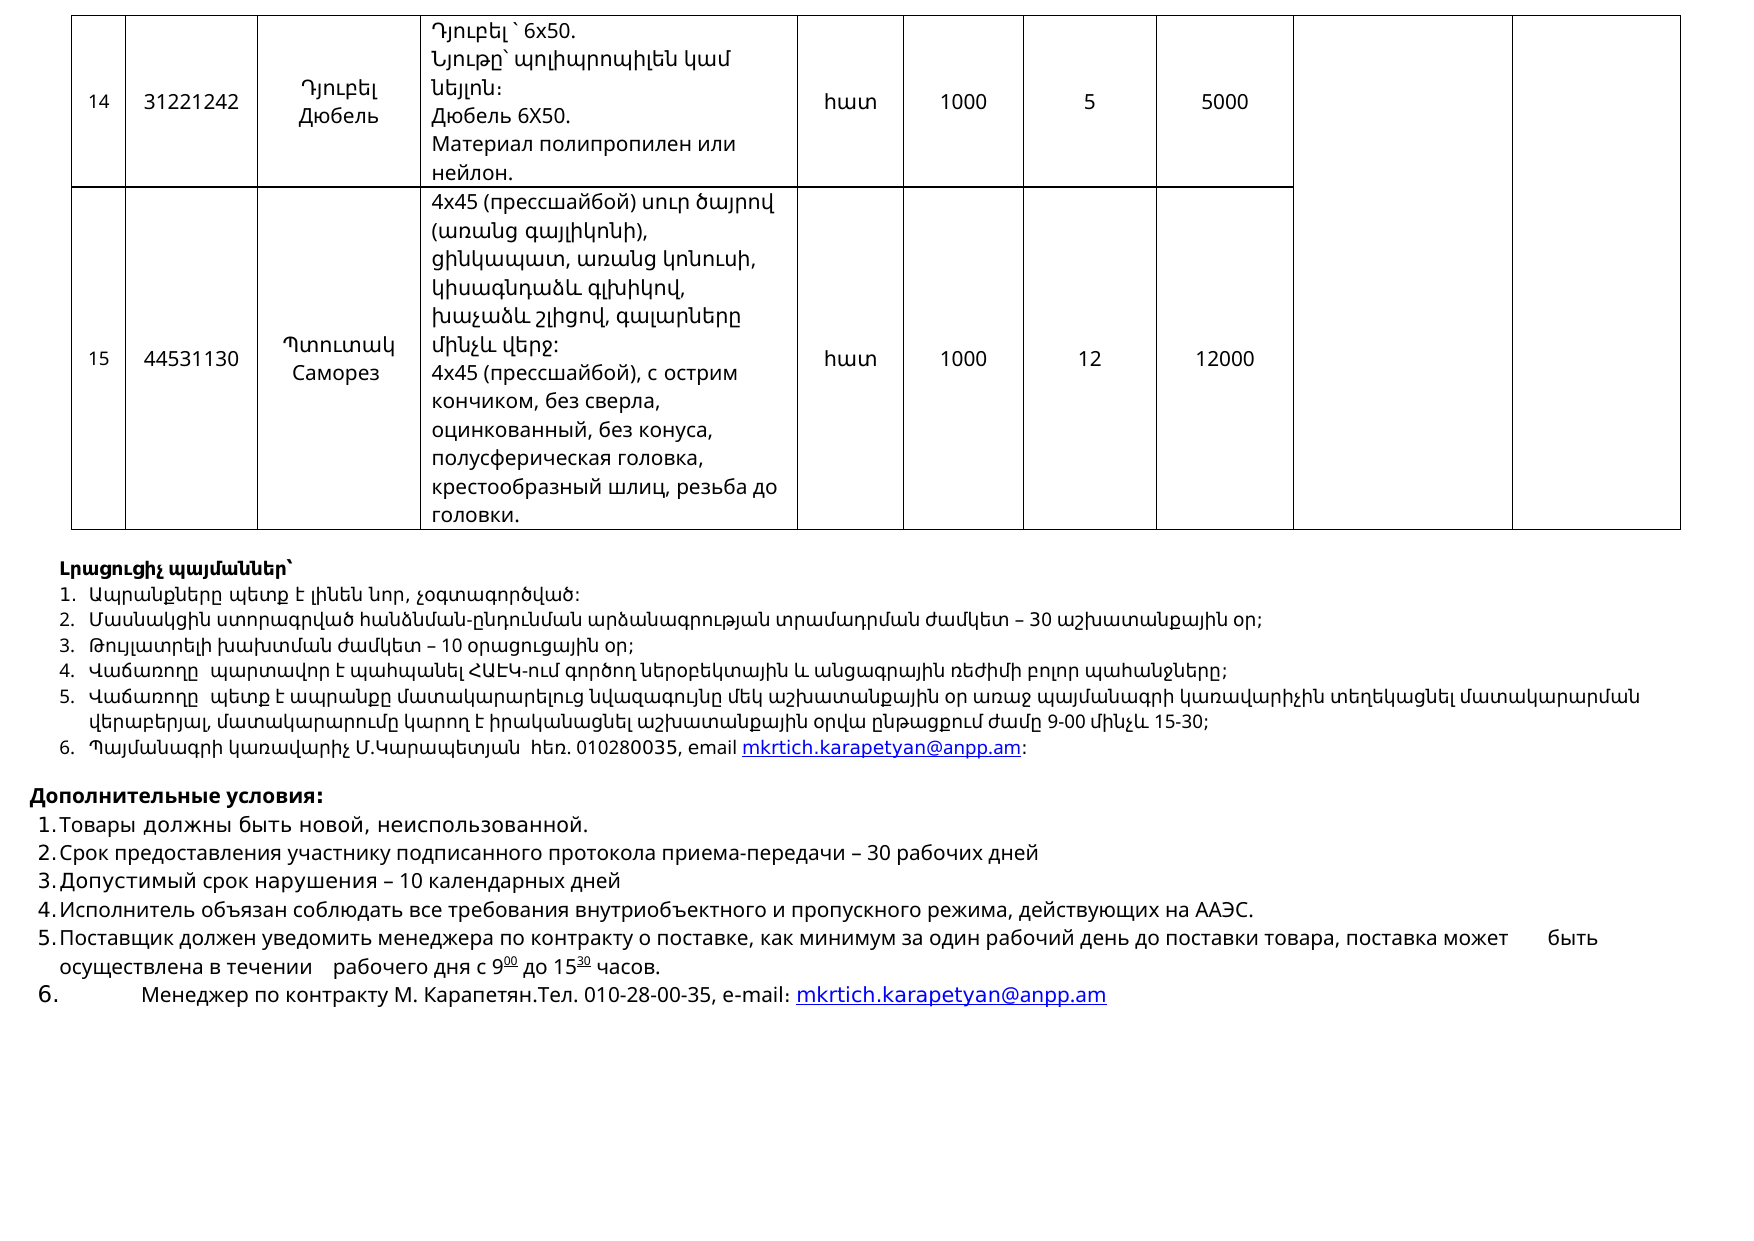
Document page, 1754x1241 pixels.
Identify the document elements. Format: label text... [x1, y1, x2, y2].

table_cell 12000 [1157, 188, 1293, 529]
list Исполнитель объязан соблюдать все требования внутриобъектного и пропускного режима, действующих на ААЭС. [37, 895, 1695, 923]
table_cell 4x45 (прессшайбой) սուր ծայրով (առանց գայլիկոնի), ցինկապատ, առանց կոնուսի, կիսագնդաձև գլխիկով, խաչաձև շլիցով, գալարները մինչև վերջ: 4x45 (прессшайбой), с острим кончиком, без сверла, оцинкованный, без конуса, полусферическая головка, крестообразный шлиц, резьба до головки. [421, 188, 797, 529]
table_cell 15 [72, 188, 125, 529]
table_cell Դյուբել Дюбель [258, 16, 420, 186]
table_cell 1000 [904, 188, 1023, 529]
text Լրացուցիչ պայմաններ՝ [59, 555, 1695, 581]
table_cell 5000 [1157, 16, 1293, 186]
table_cell 14 [72, 16, 125, 186]
list Срок предоставления участнику подписанного протокола приема-передачи – 30 рабочих дней [37, 838, 1695, 867]
list Պայմանագրի կառավարիչ Մ.Կարապետյան հեռ. 010280035, email mkrtich.karapetyan@anpp.am: [59, 734, 1695, 759]
table_cell հատ [798, 16, 903, 186]
list Допустимый срок нарушения – 10 календарных дней [37, 867, 1695, 895]
table_cell 44531130 [126, 188, 257, 529]
list Վաճառողը պարտավոր է պահպանել ՀԱԷԿ-ում գործող ներօբեկտային և անցագրային ռեժիմի բոլոր պահանջները; [59, 657, 1695, 683]
table_cell Պտուտակ Саморез [258, 188, 420, 529]
table_cell Դյուբել ` 6x50. Նյութը՝ պոլիպրոպիլեն կամ նեյլոն։ Дюбель 6Х50. Материал полипропилен или нейлон. [421, 16, 797, 186]
list Поставщик должен уведомить менеджера по контракту о поставке, как минимум за один рабочий день до поставки товара, поставка может быть осуществлена в течении рабочего дня с 900 до 1530 часов. [37, 923, 1695, 980]
table_cell 31221242 [126, 16, 257, 186]
list Թույլատրելի խախտման ժամկետ – 10 օրացուցային օր; [59, 632, 1695, 657]
list Ապրանքները պետք է լինեն նոր, չօգտագործված: [59, 581, 1695, 606]
list Товары должны быть новой, неиспользованной. [37, 810, 1695, 838]
table_cell 5 [1024, 16, 1156, 186]
list Վաճառողը պետք է ապրանքը մատակարարելուց նվազագույնը մեկ աշխատանքային օր առաջ պայմանագրի կառավարիչին տեղեկացնել մատակարարման վերաբերյալ, մատակարարումը կարող է իրականացնել աշխատանքային օրվա ընթացքում ժամը 9-00 մինչև 15-30; [59, 683, 1695, 734]
list Մասնակցին ստորագրված հանձնման-ընդունման արձանագրության տրամադրման ժամկետ – 30 աշխատանքային օր; [59, 606, 1695, 632]
table_cell 12 [1024, 188, 1156, 529]
list Менеджер по контракту М. Карапетян.Тел. 010-28-00-35, e-mail։ mkrtich.karapetyan@anpp.am [37, 980, 1695, 1009]
table_cell 1000 [904, 16, 1023, 186]
text Дополнительные условия: [0, 781, 1695, 810]
table_cell հատ [798, 188, 903, 529]
